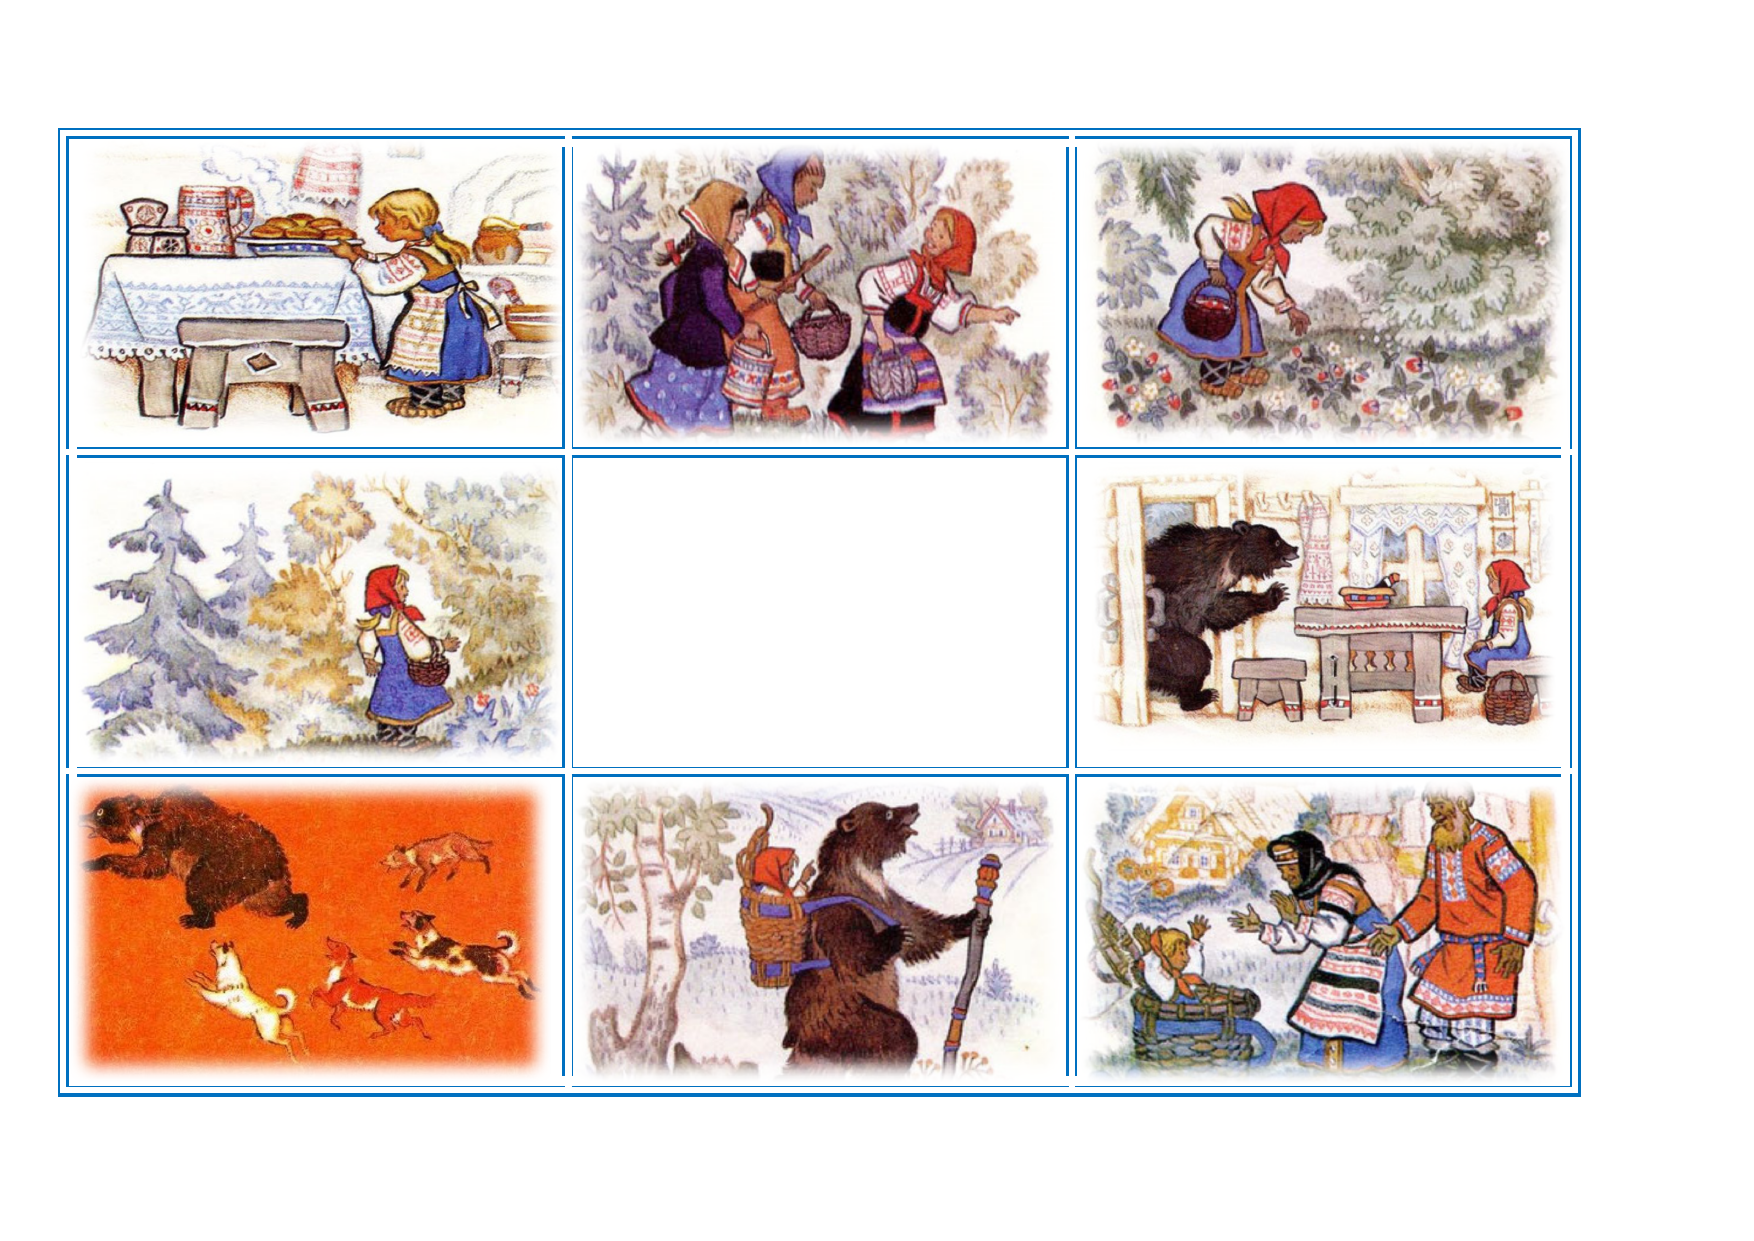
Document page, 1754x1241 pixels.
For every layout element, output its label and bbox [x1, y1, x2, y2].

table_header [64, 130, 568, 447]
table_header [568, 130, 1071, 447]
table_cell [64, 447, 568, 766]
picture [1096, 158, 1552, 428]
table_cell [1071, 447, 1575, 766]
table_cell [1085, 786, 1563, 1078]
table_cell [568, 766, 1071, 1086]
picture [591, 160, 1049, 428]
picture [597, 803, 1043, 1059]
table_cell [568, 447, 1071, 766]
picture [1110, 482, 1537, 731]
picture [99, 159, 545, 425]
picture [92, 798, 530, 1060]
picture [88, 480, 546, 748]
table_cell [64, 766, 568, 1086]
picture [1103, 804, 1545, 1060]
table_cell [1071, 766, 1575, 1086]
table_header [1071, 130, 1575, 447]
